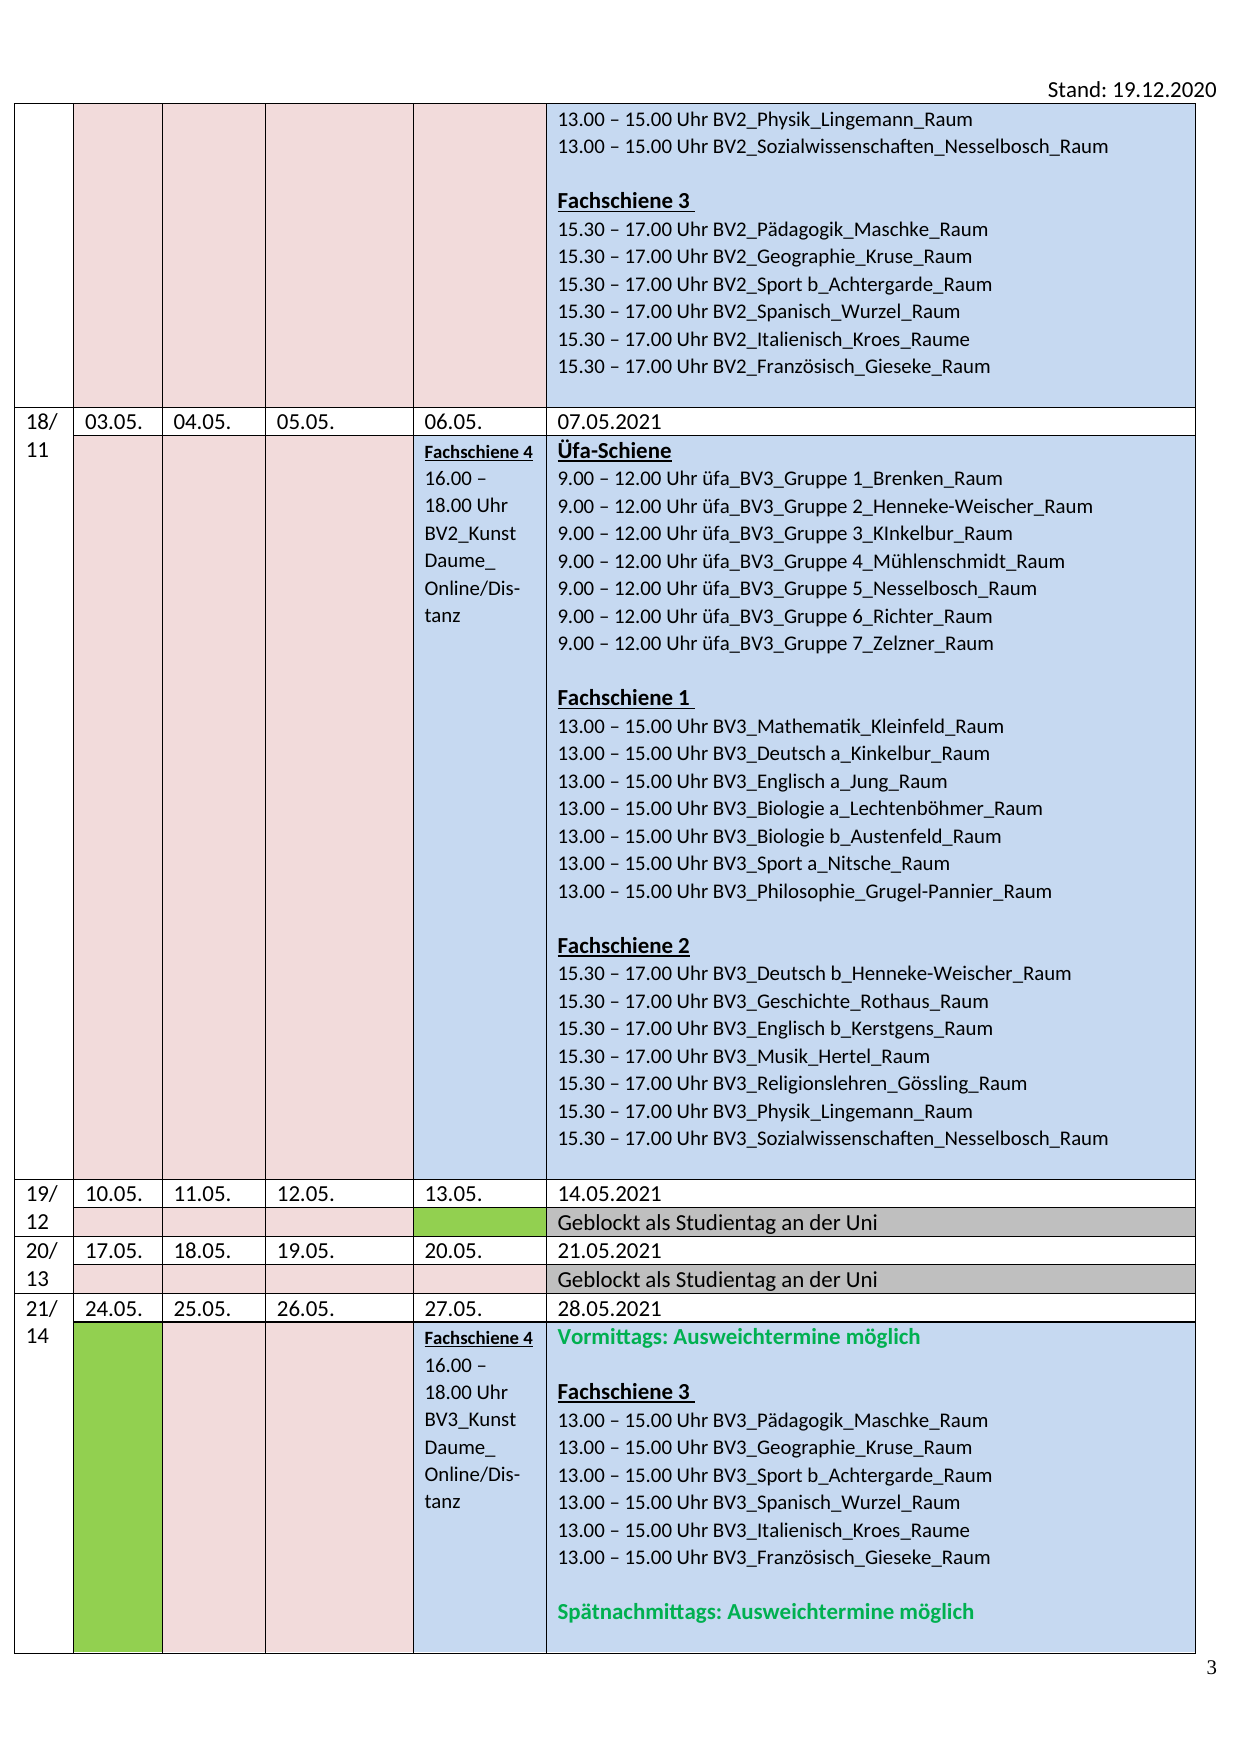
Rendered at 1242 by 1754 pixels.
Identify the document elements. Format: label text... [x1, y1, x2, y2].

table_cell [74, 1323, 162, 1652]
table_cell 07.05.2021 [547, 408, 1195, 435]
table_cell Vormittags: Ausweichtermine möglich Fachschiene 3 13.00 – 15.00 Uhr BV3_Pädagogik_Maschke_Raum 13.00 – 15.00 Uhr BV3_Geographie_Kruse_Raum 13.00 – 15.00 Uhr BV3_Sport b_Achtergarde_Raum 13.00 – 15.00 Uhr BV3_Spanisch_Wurzel_Raum 13.00 – 15.00 Uhr BV3_Italienisch_Kroes_Raume 13.00 – 15.00 Uhr BV3_Französisch_Gieseke_Raum Spätnachmittags: Ausweichtermine möglich [547, 1323, 1195, 1652]
table_cell Geblockt als Studientag an der Uni [547, 1208, 1195, 1236]
table_cell [163, 1323, 265, 1652]
table_cell [74, 1208, 162, 1236]
table_cell [163, 436, 265, 1179]
table_cell 19/ 12 [15, 1180, 73, 1236]
table_cell 14.05.2021 [547, 1180, 1195, 1207]
table_cell [74, 104, 162, 407]
table_cell 20.05. [414, 1237, 546, 1264]
table_cell 18/ 11 [15, 408, 73, 1179]
table_cell 03.05. [74, 408, 162, 435]
table_cell Fachschiene 4 16.00 – 18.00 Uhr BV3_Kunst Daume_ Online/Dis-tanz [414, 1323, 546, 1652]
table_cell [266, 436, 413, 1179]
table_cell [266, 1265, 413, 1293]
table_cell 11.05. [163, 1180, 265, 1207]
table_cell 26.05. [266, 1294, 413, 1321]
table_cell 17.05. [74, 1237, 162, 1264]
table_cell [266, 1323, 413, 1652]
table_cell 06.05. [414, 408, 546, 435]
table_cell 12.05. [266, 1180, 413, 1207]
table_cell 04.05. [163, 408, 265, 435]
table_cell [414, 1208, 546, 1236]
table_cell [163, 104, 265, 407]
table_cell 24.05. [74, 1294, 162, 1321]
table_cell 28.05.2021 [547, 1294, 1195, 1321]
table_cell Geblockt als Studientag an der Uni [547, 1265, 1195, 1293]
table_cell [266, 104, 413, 407]
table_cell [74, 436, 162, 1179]
table_cell [74, 1265, 162, 1293]
table_cell [163, 1208, 265, 1236]
table_cell 27.05. [414, 1294, 546, 1321]
table_cell 19.05. [266, 1237, 413, 1264]
table_cell [414, 104, 546, 407]
table_cell 21.05.2021 [547, 1237, 1195, 1264]
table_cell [547, 104, 1195, 407]
table_cell Üfa-Schiene 9.00 – 12.00 Uhr üfa_BV3_Gruppe 1_Brenken_Raum 9.00 – 12.00 Uhr üfa_BV3_Gruppe 2_Henneke-Weischer_Raum 9.00 – 12.00 Uhr üfa_BV3_Gruppe 3_KInkelbur_Raum 9.00 – 12.00 Uhr üfa_BV3_Gruppe 4_Mühlenschmidt_Raum 9.00 – 12.00 Uhr üfa_BV3_Gruppe 5_Nesselbosch_Raum 9.00 – 12.00 Uhr üfa_BV3_Gruppe 6_Richter_Raum 9.00 – 12.00 Uhr üfa_BV3_Gruppe 7_Zelzner_Raum Fachschiene 1 13.00 – 15.00 Uhr BV3_Mathematik_Kleinfeld_Raum 13.00 – 15.00 Uhr BV3_Deutsch a_Kinkelbur_Raum 13.00 – 15.00 Uhr BV3_Englisch a_Jung_Raum 13.00 – 15.00 Uhr BV3_Biologie a_Lechtenböhmer_Raum 13.00 – 15.00 Uhr BV3_Biologie b_Austenfeld_Raum 13.00 – 15.00 Uhr BV3_Sport a_Nitsche_Raum 13.00 – 15.00 Uhr BV3_Philosophie_Grugel-Pannier_Raum Fachschiene 2 15.30 – 17.00 Uhr BV3_Deutsch b_Henneke-Weischer_Raum 15.30 – 17.00 Uhr BV3_Geschichte_Rothaus_Raum 15.30 – 17.00 Uhr BV3_Englisch b_Kerstgens_Raum 15.30 – 17.00 Uhr BV3_Musik_Hertel_Raum 15.30 – 17.00 Uhr BV3_Religionslehren_Gössling_Raum 15.30 – 17.00 Uhr BV3_Physik_Lingemann_Raum 15.30 – 17.00 Uhr BV3_Sozialwissenschaften_Nesselbosch_Raum [547, 436, 1195, 1179]
table_cell 25.05. [163, 1294, 265, 1321]
table_cell 10.05. [74, 1180, 162, 1207]
table_cell [266, 1208, 413, 1236]
table_cell 21/ 14 [15, 1294, 73, 1652]
table_cell 18.05. [163, 1237, 265, 1264]
table_cell 13.05. [414, 1180, 546, 1207]
table_cell 05.05. [266, 408, 413, 435]
table_cell Fachschiene 4 16.00 – 18.00 Uhr BV2_Kunst Daume_ Online/Dis-tanz [414, 436, 546, 1179]
table_cell [163, 1265, 265, 1293]
table_cell [414, 1265, 546, 1293]
table_cell 20/ 13 [15, 1237, 73, 1293]
